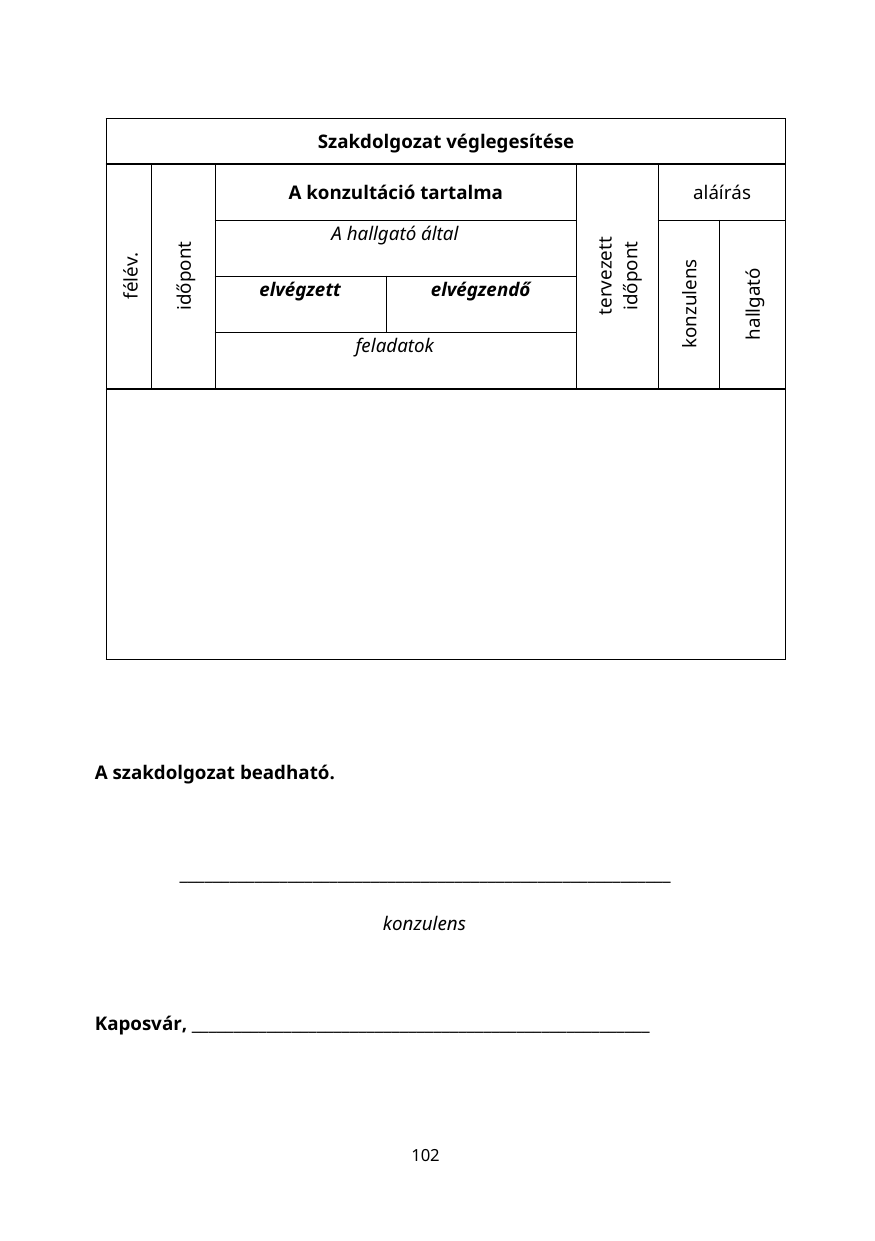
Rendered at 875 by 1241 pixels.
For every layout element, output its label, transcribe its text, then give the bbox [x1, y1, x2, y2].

table_cell elvégzendő [387, 277, 576, 332]
table_header A konzultáció tartalma [216, 165, 576, 220]
table_header időpont [152, 165, 215, 387]
table_cell A hallgató által [216, 221, 576, 276]
table_header Szakdolgozat véglegesítése [107, 119, 785, 163]
table_cell feladatok [216, 333, 576, 387]
table_cell konzulens [659, 221, 719, 387]
text Kaposvár, _______________________________________________________ [94, 1010, 756, 1036]
table_header aláírás [659, 165, 785, 220]
text A szakdolgozat beadható. [94, 760, 756, 785]
table_header [107, 390, 785, 658]
text ___________________________________________________________ [94, 860, 756, 885]
table_cell elvégzett [216, 277, 386, 332]
table_cell hallgató [720, 221, 785, 387]
table_header félév. [107, 165, 151, 387]
table_header tervezett időpont [577, 165, 658, 387]
text konzulens [94, 910, 756, 936]
